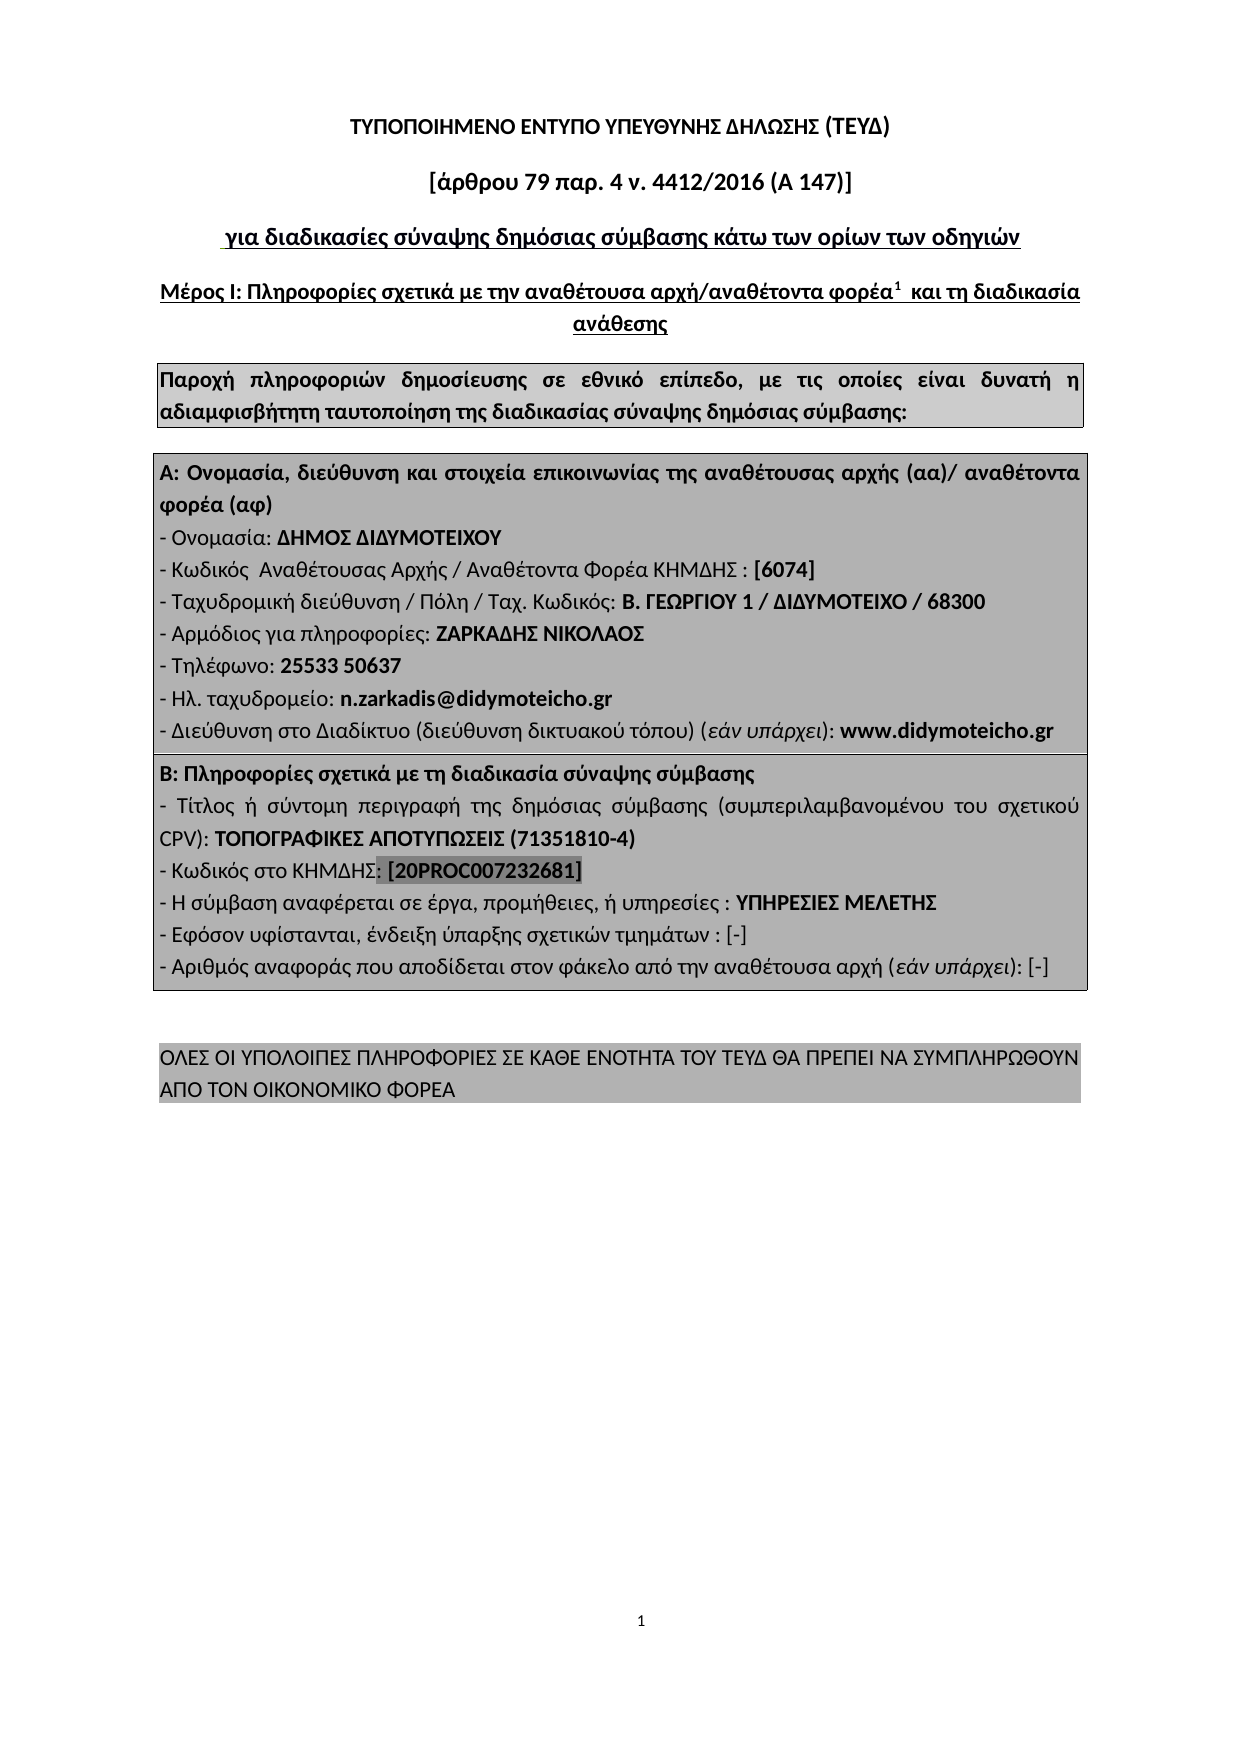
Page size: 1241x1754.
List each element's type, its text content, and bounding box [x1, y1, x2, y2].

text Μέρος Ι: Πληροφορίες σχετικά με την αναθέτουσα αρχή/αναθέτοντα φορέα και τη διαδικασία ανάθεσης [159, 277, 1081, 338]
table_cell Β: Πληροφορίες σχετικά με τη διαδικασία σύναψης σύμβασης - Τίτλος ή σύντομη περιγραφή της δημόσιας σύμβασης (συμπεριλαμβανομένου του σχετικού CPV): ΤΟΠΟΓΡΑΦΙΚΕΣ ΑΠΟΤΥΠΩΣΕΙΣ (71351810-4) - Κωδικός στο ΚΗΜΔΗΣ: [20PROC007232681] - Η σύμβαση αναφέρεται σε έργα, προμήθειες, ή υπηρεσίες : ΥΠΗΡΕΣΙΕΣ ΜΕΛΕΤΗΣ - Εφόσον υφίστανται, ένδειξη ύπαρξης σχετικών τμημάτων : [-] - Αριθμός αναφοράς που αποδίδεται στον φάκελο από την αναθέτουσα αρχή (εάν υπάρχει): [-] [154, 755, 1087, 990]
text ΤΥΠΟΠΟΙΗΜΕΝΟ ΕΝΤΥΠΟ ΥΠΕΥΘΥΝΗΣ ΔΗΛΩΣΗΣ (TEΥΔ) [159, 110, 1081, 140]
text Παροχή πληροφοριών δημοσίευσης σε εθνικό επίπεδο, με τις οποίες είναι δυνατή η αδιαμφισβήτητη ταυτοποίηση της διαδικασίας σύναψης δημόσιας σύμβασης: [158, 364, 1083, 427]
text [άρθρου 79 παρ. 4 ν. 4412/2016 (Α 147)] [159, 166, 1081, 196]
text για διαδικασίες σύναψης δημόσιας σύμβασης κάτω των ορίων των οδηγιών [159, 222, 1081, 252]
table_header Α: Ονομασία, διεύθυνση και στοιχεία επικοινωνίας της αναθέτουσας αρχής (αα)/ αναθέτοντα φορέα (αφ) - Ονομασία: ΔΗΜΟΣ ΔΙΔΥΜΟΤΕΙΧΟΥ - Κωδικός Αναθέτουσας Αρχής / Αναθέτοντα Φορέα ΚΗΜΔΗΣ : [6074] - Ταχυδρομική διεύθυνση / Πόλη / Ταχ. Κωδικός: Β. ΓΕΩΡΓΙΟΥ 1 / ΔΙΔΥΜΟΤΕΙΧΟ / 68300 - Αρμόδιος για πληροφορίες: ΖΑΡΚΑΔΗΣ ΝΙΚΟΛΑΟΣ - Τηλέφωνο: 25533 50637 - Ηλ. ταχυδρομείο: n.zarkadis@didymoteicho.gr - Διεύθυνση στο Διαδίκτυο (διεύθυνση δικτυακού τόπου) (εάν υπάρχει): www.didymoteicho.gr [154, 454, 1087, 753]
text ΟΛΕΣ ΟΙ ΥΠΟΛΟΙΠΕΣ ΠΛΗΡΟΦΟΡΙΕΣ ΣΕ ΚΑΘΕ ΕΝΟΤΗΤΑ ΤΟΥ ΤΕΥΔ ΘΑ ΠΡΕΠΕΙ ΝΑ ΣΥΜΠΛΗΡΩΘΟΥΝ ΑΠΟ ΤΟΝ ΟΙΚΟΝΟΜΙΚΟ ΦΟΡΕΑ [159, 1043, 1081, 1103]
